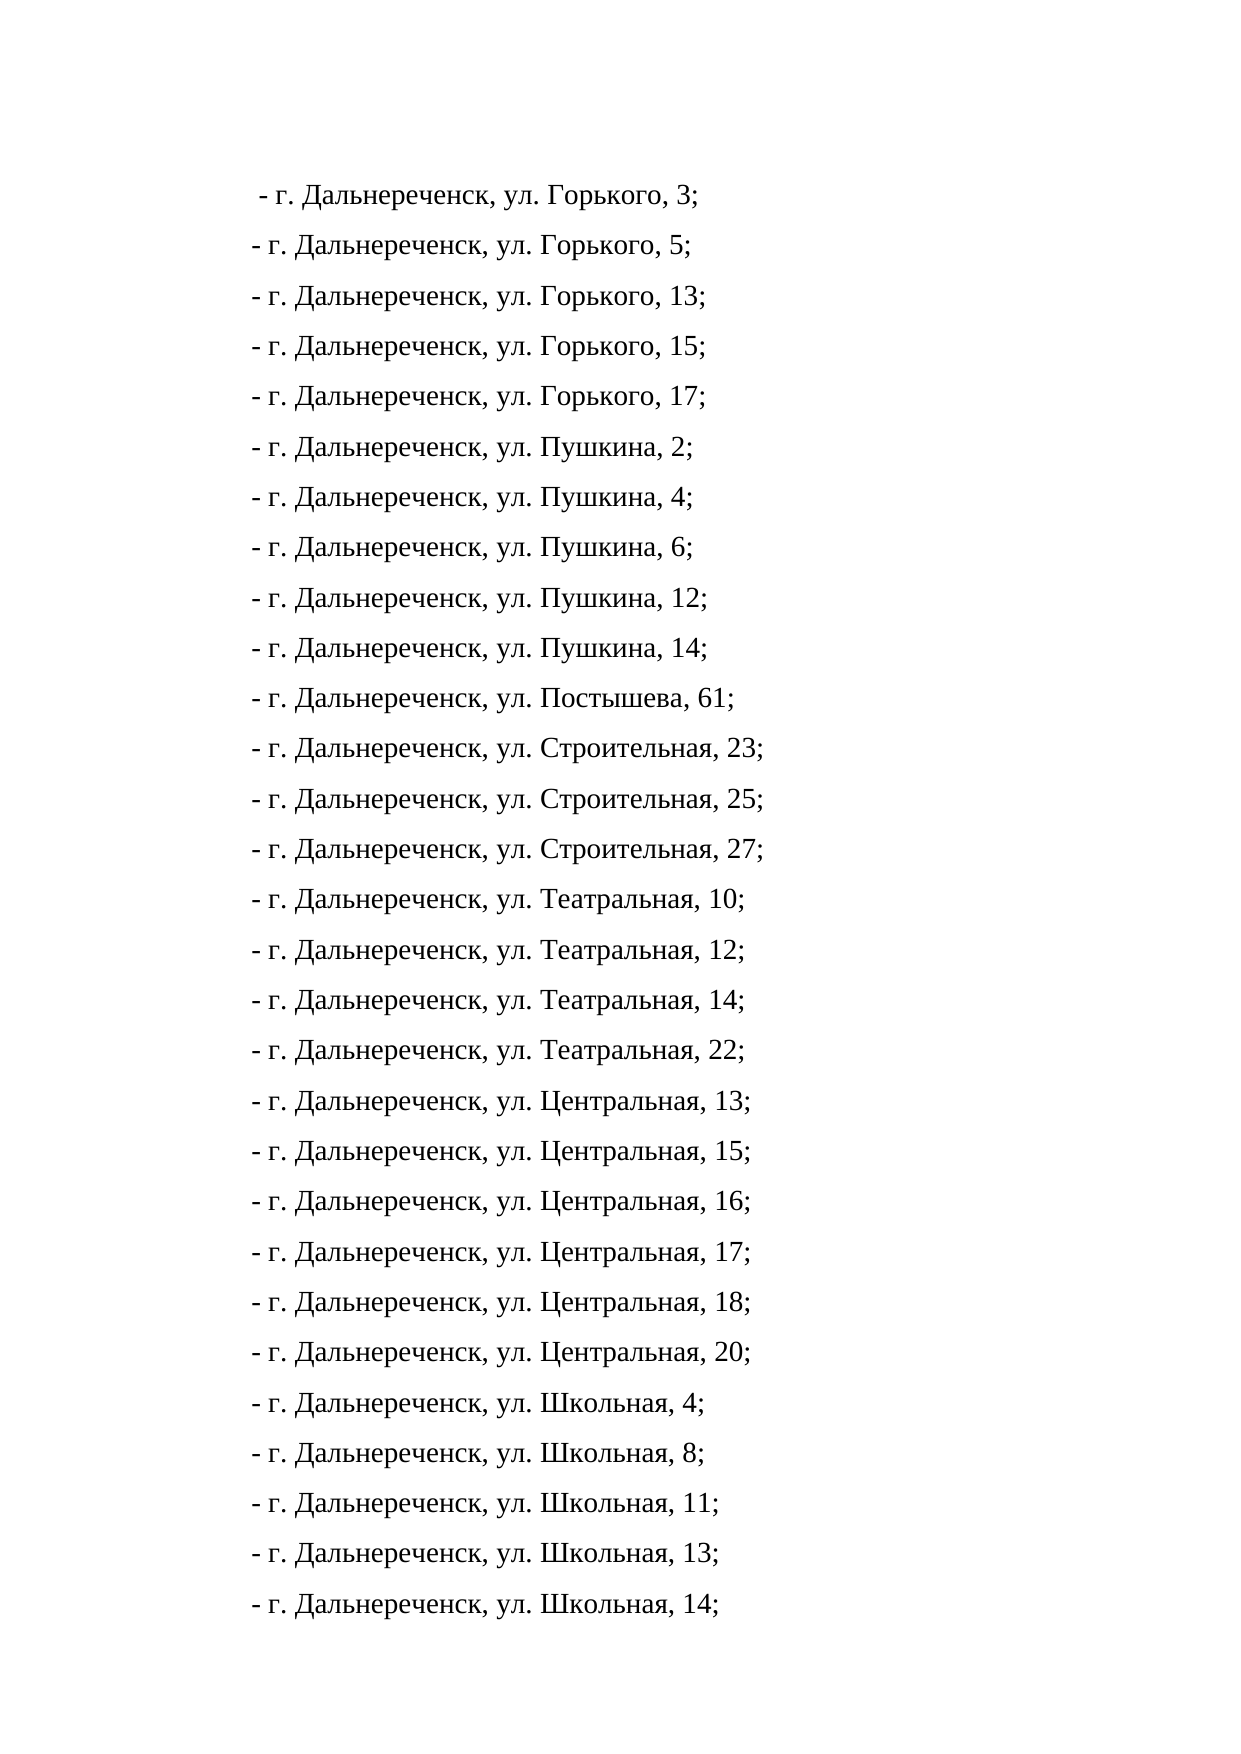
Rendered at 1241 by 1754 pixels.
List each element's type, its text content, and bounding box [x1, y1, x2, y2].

text - г. Дальнереченск, ул. Школьная, 13; [177, 1536, 1122, 1569]
text - г. Дальнереченск, ул. Школьная, 14; [177, 1586, 1122, 1619]
text - г. Дальнереченск, ул. Школьная, 4; [177, 1385, 1122, 1418]
text - г. Дальнереченск, ул. Строительная, 27; [177, 831, 1122, 865]
text - г. Дальнереченск, ул. Школьная, 8; [177, 1435, 1122, 1468]
text - г. Дальнереченск, ул. Пушкина, 6; [177, 529, 1122, 563]
text - г. Дальнереченск, ул. Центральная, 13; [177, 1083, 1122, 1116]
text - г. Дальнереченск, ул. Школьная, 11; [177, 1485, 1122, 1519]
text - г. Дальнереченск, ул. Горького, 17; [177, 378, 1122, 412]
text - г. Дальнереченск, ул. Театральная, 22; [177, 1032, 1122, 1066]
text - г. Дальнереченск, ул. Горького, 5; [177, 227, 1122, 261]
text - г. Дальнереченск, ул. Пушкина, 4; [177, 479, 1122, 513]
text - г. Дальнереченск, ул. Центральная, 18; [177, 1284, 1122, 1318]
text - г. Дальнереченск, ул. Театральная, 10; [177, 882, 1122, 915]
text - г. Дальнереченск, ул. Горького, 15; [177, 328, 1122, 362]
text - г. Дальнереченск, ул. Постышева, 61; [177, 680, 1122, 714]
text - г. Дальнереченск, ул. Пушкина, 2; [177, 429, 1122, 462]
text - г. Дальнереченск, ул. Пушкина, 14; [177, 630, 1122, 663]
text - г. Дальнереченск, ул. Горького, 3; [177, 177, 1122, 211]
text - г. Дальнереченск, ул. Театральная, 12; [177, 932, 1122, 965]
text - г. Дальнереченск, ул. Театральная, 14; [177, 982, 1122, 1016]
text - г. Дальнереченск, ул. Центральная, 17; [177, 1234, 1122, 1267]
text - г. Дальнереченск, ул. Центральная, 20; [177, 1334, 1122, 1368]
text - г. Дальнереченск, ул. Центральная, 15; [177, 1133, 1122, 1167]
text - г. Дальнереченск, ул. Горького, 13; [177, 278, 1122, 311]
text - г. Дальнереченск, ул. Центральная, 16; [177, 1183, 1122, 1217]
text - г. Дальнереченск, ул. Строительная, 23; [177, 731, 1122, 764]
text - г. Дальнереченск, ул. Пушкина, 12; [177, 580, 1122, 613]
text - г. Дальнереченск, ул. Строительная, 25; [177, 781, 1122, 814]
